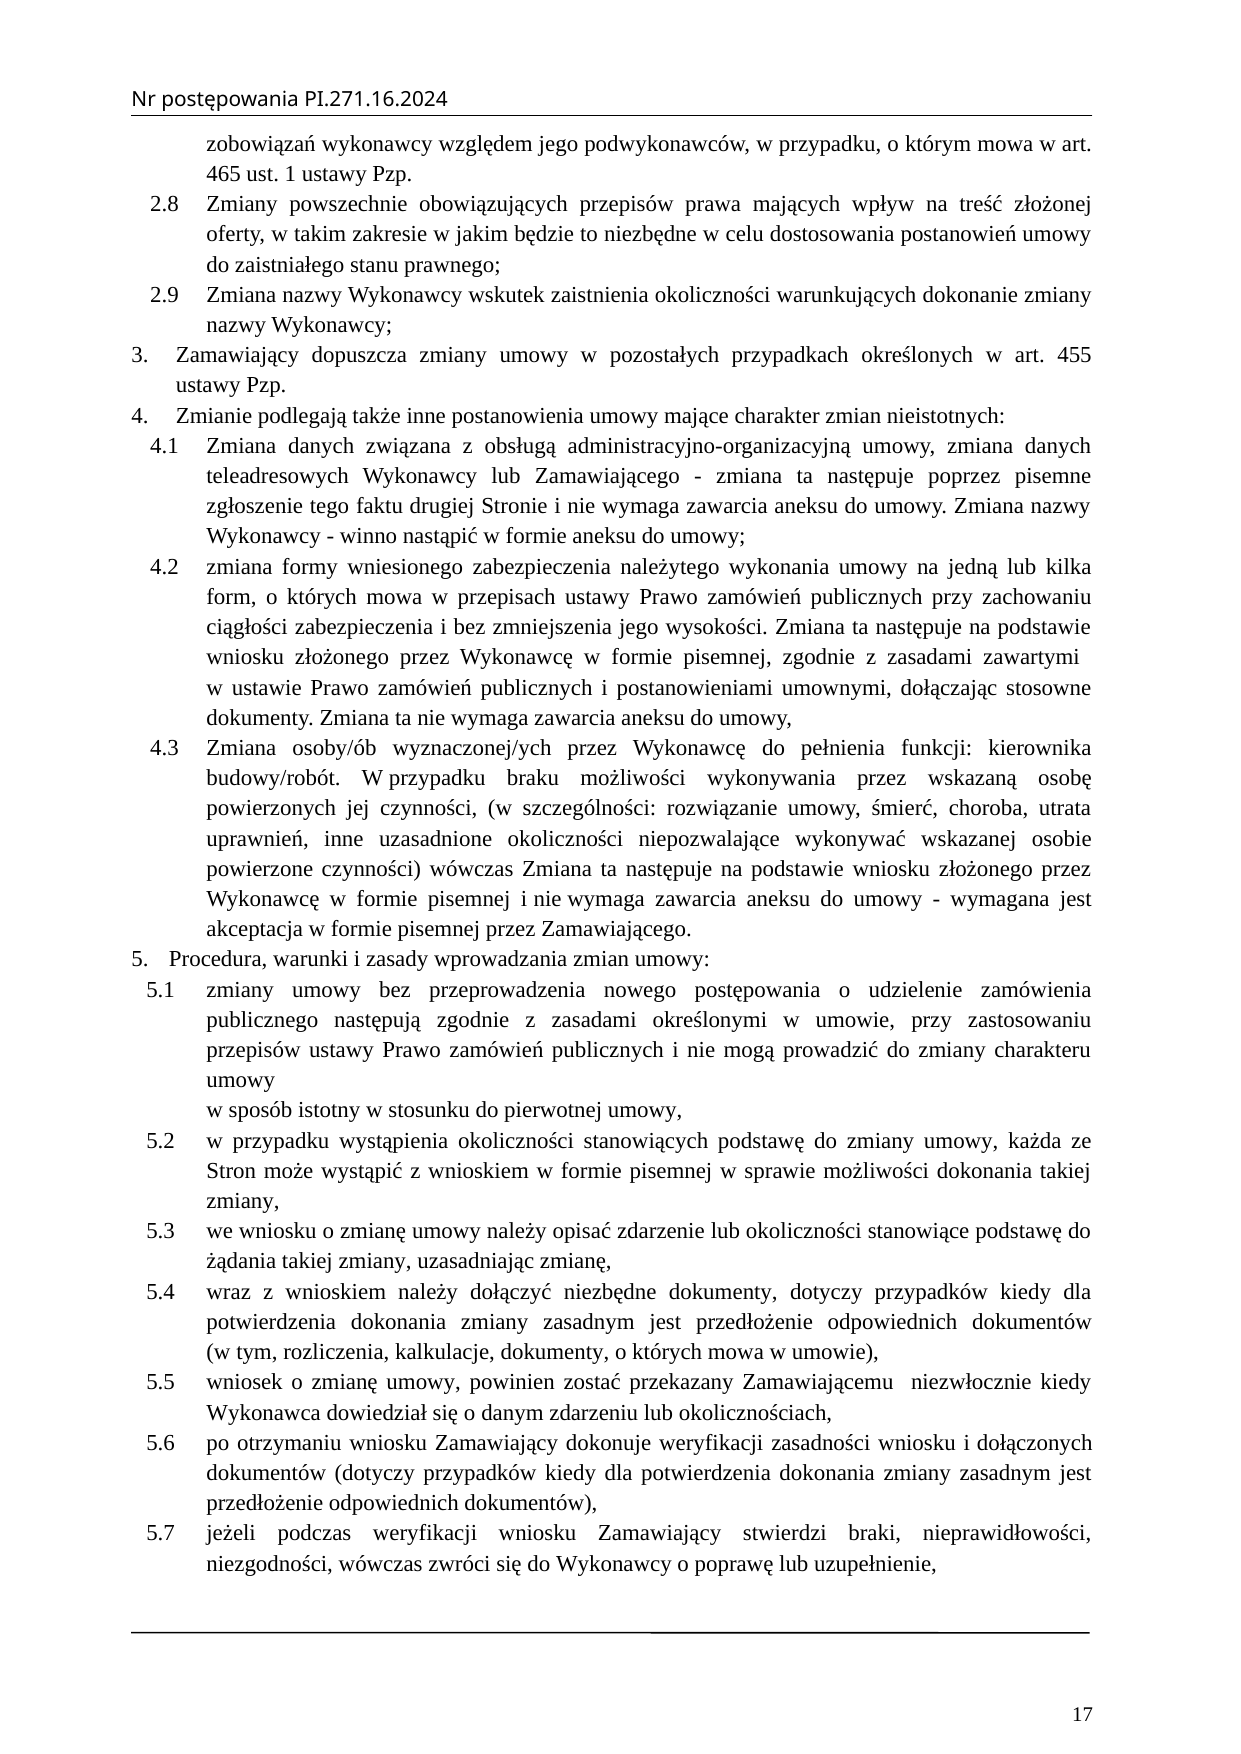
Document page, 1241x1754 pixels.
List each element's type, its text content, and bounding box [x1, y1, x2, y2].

list Zmiana nazwy Wykonawcy wskutek zaistnienia okoliczności warunkujących dokonanie zmiany nazwy Wykonawcy; [150, 281, 1092, 337]
list zmiana formy wniesionego zabezpieczenia należytego wykonania umowy na jedną lub kilka form, o których mowa w przepisach ustawy Prawo zamówień publicznych przy zachowaniu ciągłości zabezpieczenia i bez zmniejszenia jego wysokości. Zmiana ta następuje na podstawie wniosku złożonego przez Wykonawcę w formie pisemnej, zgodnie z zasadami zawartymi w ustawie Prawo zamówień publicznych i postanowieniami umownymi, dołączając stosowne dokumenty. Zmiana ta nie wymaga zawarcia aneksu do umowy, [150, 553, 1092, 730]
list zmiany umowy bez przeprowadzenia nowego postępowania o udzielenie zamówienia publicznego następują zgodnie z zasadami określonymi w umowie, przy zastosowaniu przepisów ustawy Prawo zamówień publicznych i nie mogą prowadzić do zmiany charakteru umowy w sposób istotny w stosunku do pierwotnej umowy, [146, 976, 1092, 1123]
list Zamawiający dopuszcza zmiany umowy w pozostałych przypadkach określonych w art. 455 ustawy Pzp. [131, 341, 1092, 398]
list Zmiana danych związana z obsługą administracyjno-organizacyjną umowy, zmiana danych teleadresowych Wykonawcy lub Zamawiającego - zmiana ta następuje poprzez pisemne zgłoszenie tego faktu drugiej Stronie i nie wymaga zawarcia aneksu do umowy. Zmiana nazwy Wykonawcy - winno nastąpić w formie aneksu do umowy; [150, 432, 1092, 549]
list Zmiany powszechnie obowiązujących przepisów prawa mających wpływ na treść złożonej oferty, w takim zakresie w jakim będzie to niezbędne w celu dostosowania postanowień umowy do zaistniałego stanu prawnego; [150, 190, 1092, 277]
list po otrzymaniu wniosku Zamawiający dokonuje weryfikacji zasadności wniosku i dołączonych dokumentów (dotyczy przypadków kiedy dla potwierdzenia dokonania zmiany zasadnym jest przedłożenie odpowiednich dokumentów), [146, 1429, 1092, 1516]
list Zmiana osoby/ób wyznaczonej/ych przez Wykonawcę do pełnienia funkcji: kierownika budowy/robót. W przypadku braku możliwości wykonywania przez wskazaną osobę powierzonych jej czynności, (w szczególności: rozwiązanie umowy, śmierć, choroba, utrata uprawnień, inne uzasadnione okoliczności niepozwalające wykonywać wskazanej osobie powierzone czynności) wówczas Zmiana ta następuje na podstawie wniosku złożonego przez Wykonawcę w formie pisemnej i nie wymaga zawarcia aneksu do umowy - wymagana jest akceptacja w formie pisemnej przez Zamawiającego. [150, 734, 1092, 942]
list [150, 130, 1092, 186]
list wraz z wnioskiem należy dołączyć niezbędne dokumenty, dotyczy przypadków kiedy dla potwierdzenia dokonania zmiany zasadnym jest przedłożenie odpowiednich dokumentów (w tym, rozliczenia, kalkulacje, dokumenty, o których mowa w umowie), [146, 1278, 1092, 1364]
list wniosek o zmianę umowy, powinien zostać przekazany Zamawiającemu niezwłocznie kiedy Wykonawca dowiedział się o danym zdarzeniu lub okolicznościach, [146, 1368, 1092, 1425]
list we wniosku o zmianę umowy należy opisać zdarzenie lub okoliczności stanowiące podstawę do żądania takiej zmiany, uzasadniając zmianę, [146, 1217, 1092, 1274]
list w przypadku wystąpienia okoliczności stanowiących podstawę do zmiany umowy, każda ze Stron może wystąpić z wnioskiem w formie pisemnej w sprawie możliwości dokonania takiej zmiany, [146, 1127, 1092, 1213]
list jeżeli podczas weryfikacji wniosku Zamawiający stwierdzi braki, nieprawidłowości, niezgodności, wówczas zwróci się do Wykonawcy o poprawę lub uzupełnienie, [146, 1519, 1092, 1576]
list Zmianie podlegają także inne postanowienia umowy mające charakter zmian nieistotnych: [131, 402, 1092, 428]
list Procedura, warunki i zasady wprowadzania zmian umowy: [131, 946, 1092, 972]
